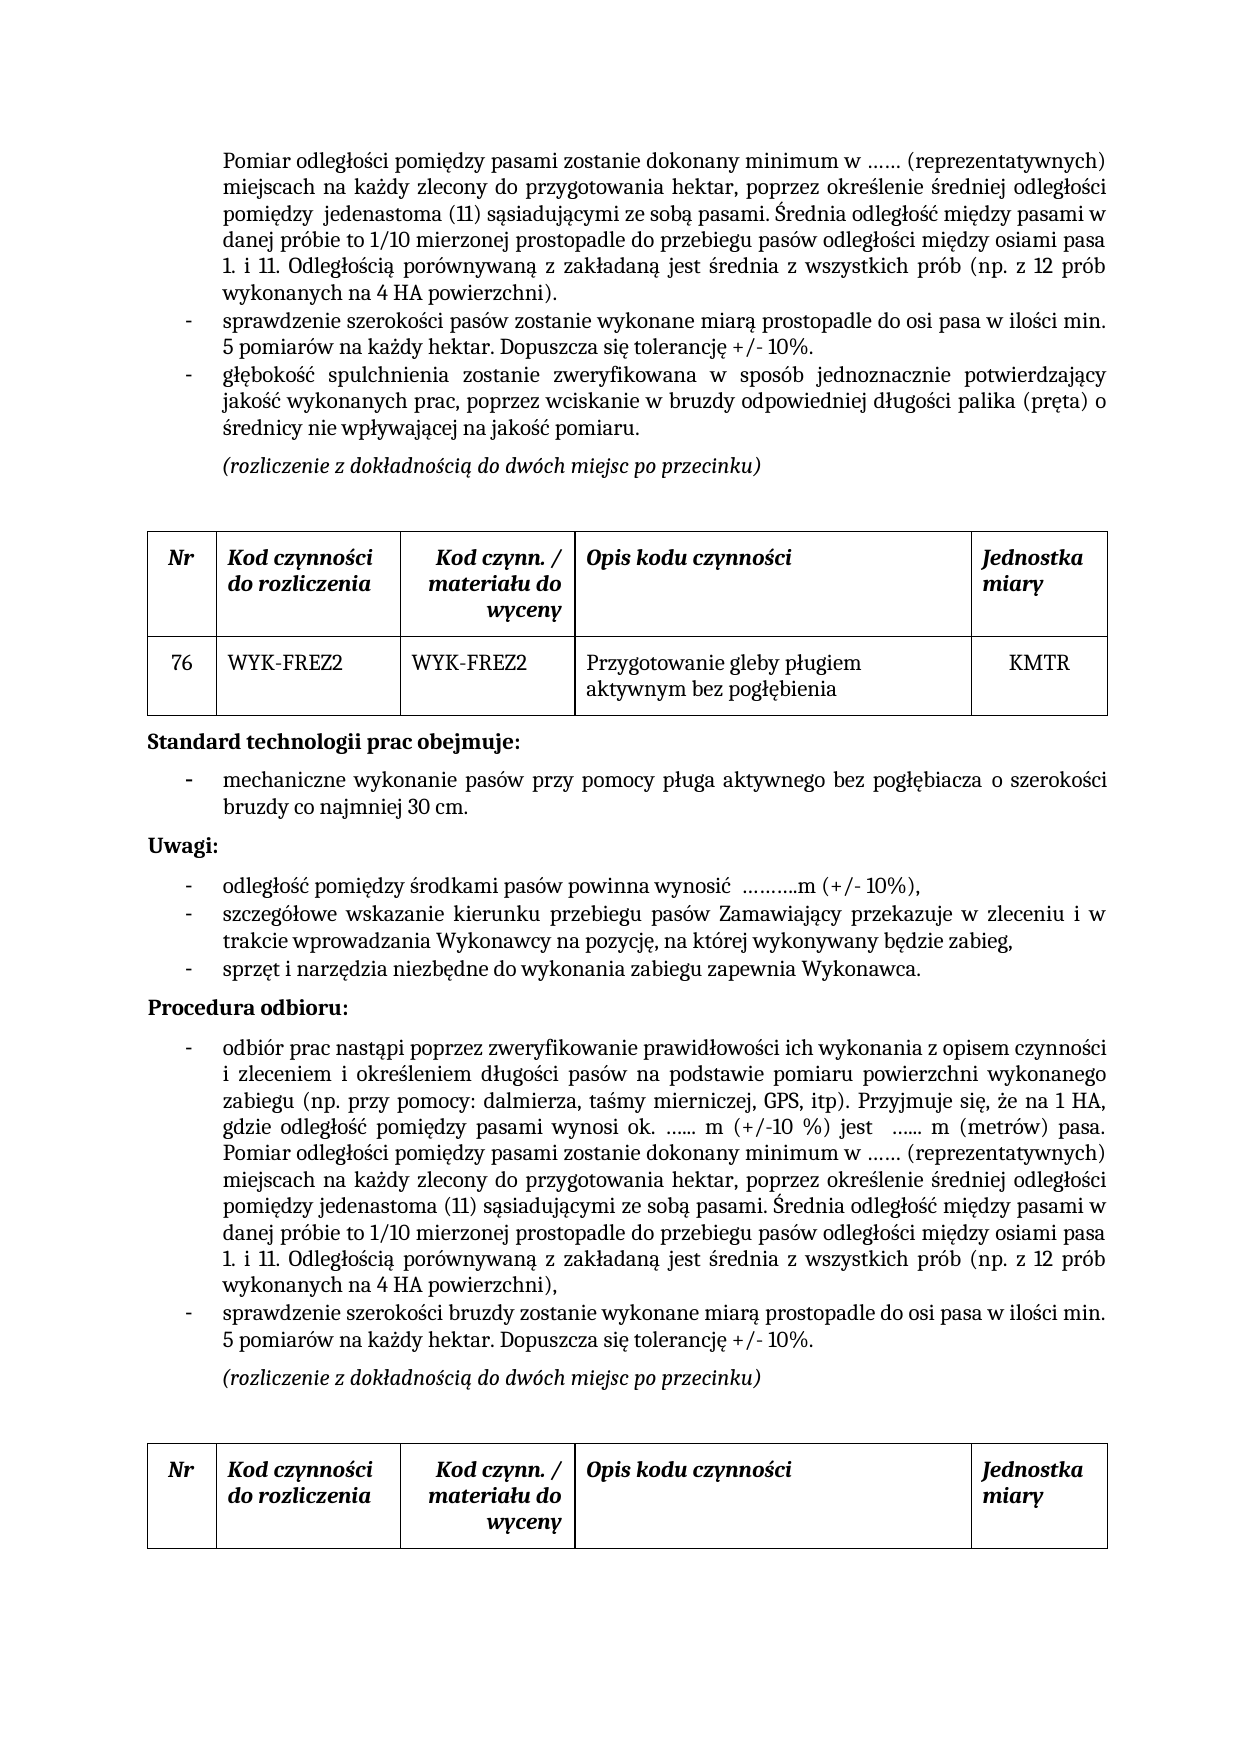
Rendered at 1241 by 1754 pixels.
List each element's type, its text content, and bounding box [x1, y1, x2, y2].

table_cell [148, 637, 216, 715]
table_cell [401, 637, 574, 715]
list sprzęt i narzędzia niezbędne do wykonania zabiegu zapewnia Wykonawca. [185, 954, 1107, 982]
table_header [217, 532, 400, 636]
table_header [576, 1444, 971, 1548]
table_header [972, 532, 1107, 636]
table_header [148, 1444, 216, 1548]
text (rozliczenie z dokładnością do dwóch miejsc po przecinku) [148, 1365, 1107, 1392]
text Standard technologii prac obejmuje: [148, 728, 1107, 755]
text Uwagi: [148, 832, 1107, 859]
list sprawdzenie szerokości pasów zostanie wykonane miarą prostopadle do osi pasa w ilości min. 5 pomiarów na każdy hektar. Dopuszcza się tolerancję +/- 10%. [185, 306, 1107, 360]
text Procedura odbioru: [148, 994, 1107, 1021]
list sprawdzenie szerokości bruzdy zostanie wykonane miarą prostopadle do osi pasa w ilości min. 5 pomiarów na każdy hektar. Dopuszcza się tolerancję +/- 10%. [185, 1298, 1107, 1353]
list odległość pomiędzy środkami pasów powinna wynosić ……….m (+/- 10%), [185, 871, 1107, 899]
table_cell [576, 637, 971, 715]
list szczegółowe wskazanie kierunku przebiegu pasów Zamawiający przekazuje w zleceniu i w trakcie wprowadzania Wykonawcy na pozycję, na której wykonywany będzie zabieg, [185, 899, 1107, 954]
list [185, 148, 1107, 306]
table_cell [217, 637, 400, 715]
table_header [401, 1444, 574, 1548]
list mechaniczne wykonanie pasów przy pomocy pługa aktywnego bez pogłębiacza o szerokości bruzdy co najmniej 30 cm. [185, 767, 1107, 820]
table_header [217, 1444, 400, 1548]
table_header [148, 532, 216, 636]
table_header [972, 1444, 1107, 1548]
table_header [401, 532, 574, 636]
list odbiór prac nastąpi poprzez zweryfikowanie prawidłowości ich wykonania z opisem czynności i zleceniem i określeniem długości pasów na podstawie pomiaru powierzchni wykonanego zabiegu (np. przy pomocy: dalmierza, taśmy mierniczej, GPS, itp). Przyjmuje się, że na 1 HA, gdzie odległość pomiędzy pasami wynosi ok. …... m (+/-10 %) jest …... m (metrów) pasa. Pomiar odległości pomiędzy pasami zostanie dokonany minimum w …… (reprezentatywnych) miejscach na każdy zlecony do przygotowania hektar, poprzez określenie średniej odległości pomiędzy jedenastoma (11) sąsiadującymi ze sobą pasami. Średnia odległość między pasami w danej próbie to 1/10 mierzonej prostopadle do przebiegu pasów odległości między osiami pasa 1. i 11. Odległością porównywaną z zakładaną jest średnia z wszystkich prób (np. z 12 prób wykonanych na 4 HA powierzchni), [185, 1033, 1107, 1298]
text (rozliczenie z dokładnością do dwóch miejsc po przecinku) [148, 453, 1107, 480]
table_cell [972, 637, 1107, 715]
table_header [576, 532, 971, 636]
list głębokość spulchnienia zostanie zweryfikowana w sposób jednoznacznie potwierdzający jakość wykonanych prac, poprzez wciskanie w bruzdy odpowiedniej długości palika (pręta) o średnicy nie wpływającej na jakość pomiaru. [185, 360, 1107, 441]
